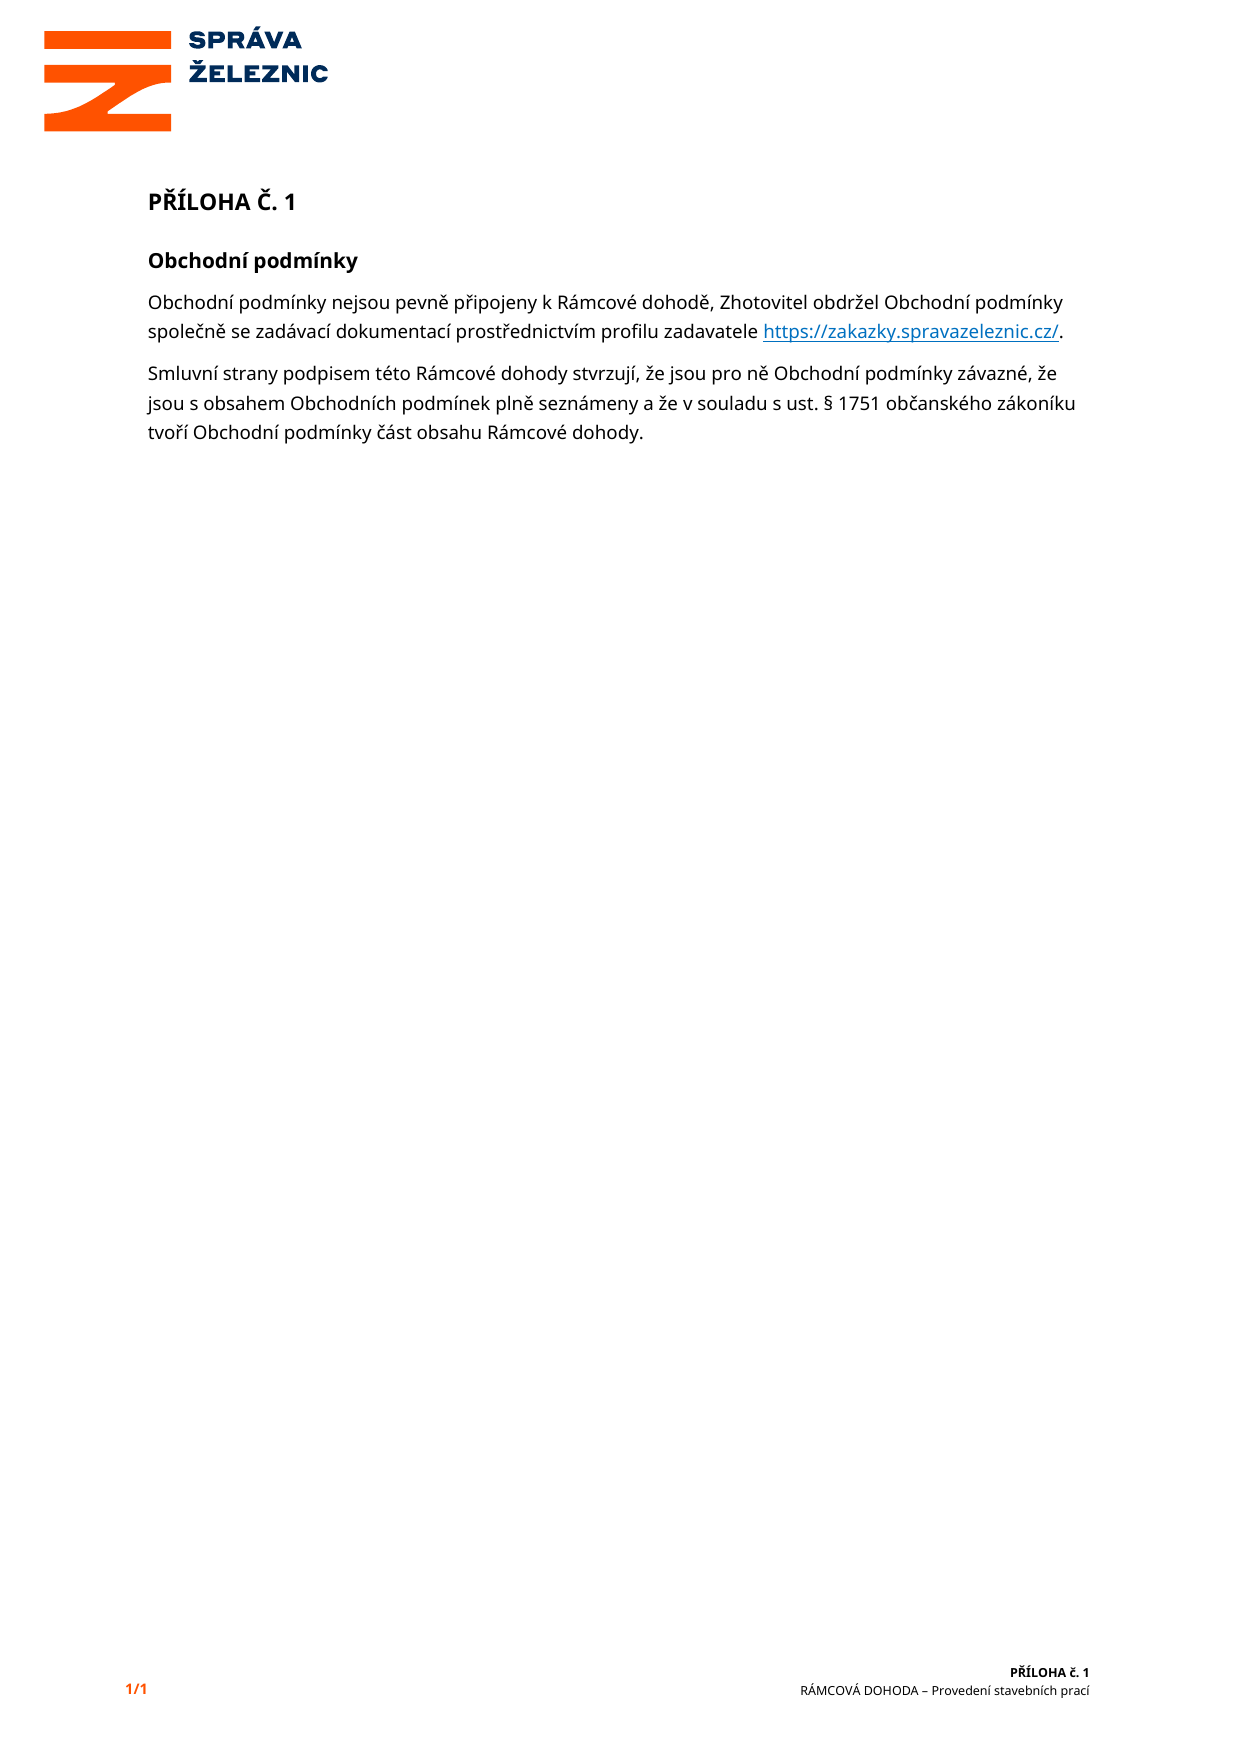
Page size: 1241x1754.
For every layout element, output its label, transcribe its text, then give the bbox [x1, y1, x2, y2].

text Obchodní podmínky [148, 246, 1093, 274]
text Smluvní strany podpisem této Rámcové dohody stvrzují, že jsou pro ně Obchodní podmínky závazné, že jsou s obsahem Obchodních podmínek plně seznámeny a že v souladu s ust. § 1751 občanského zákoníku tvoří Obchodní podmínky část obsahu Rámcové dohody. [148, 361, 1093, 444]
text Obchodní podmínky nejsou pevně připojeny k Rámcové dohodě, Zhotovitel obdržel Obchodní podmínky společně se zadávací dokumentací prostřednictvím profilu zadavatele https://zakazky.spravazeleznic.cz/. [148, 289, 1093, 344]
text Příloha č. 1 [148, 186, 1093, 218]
